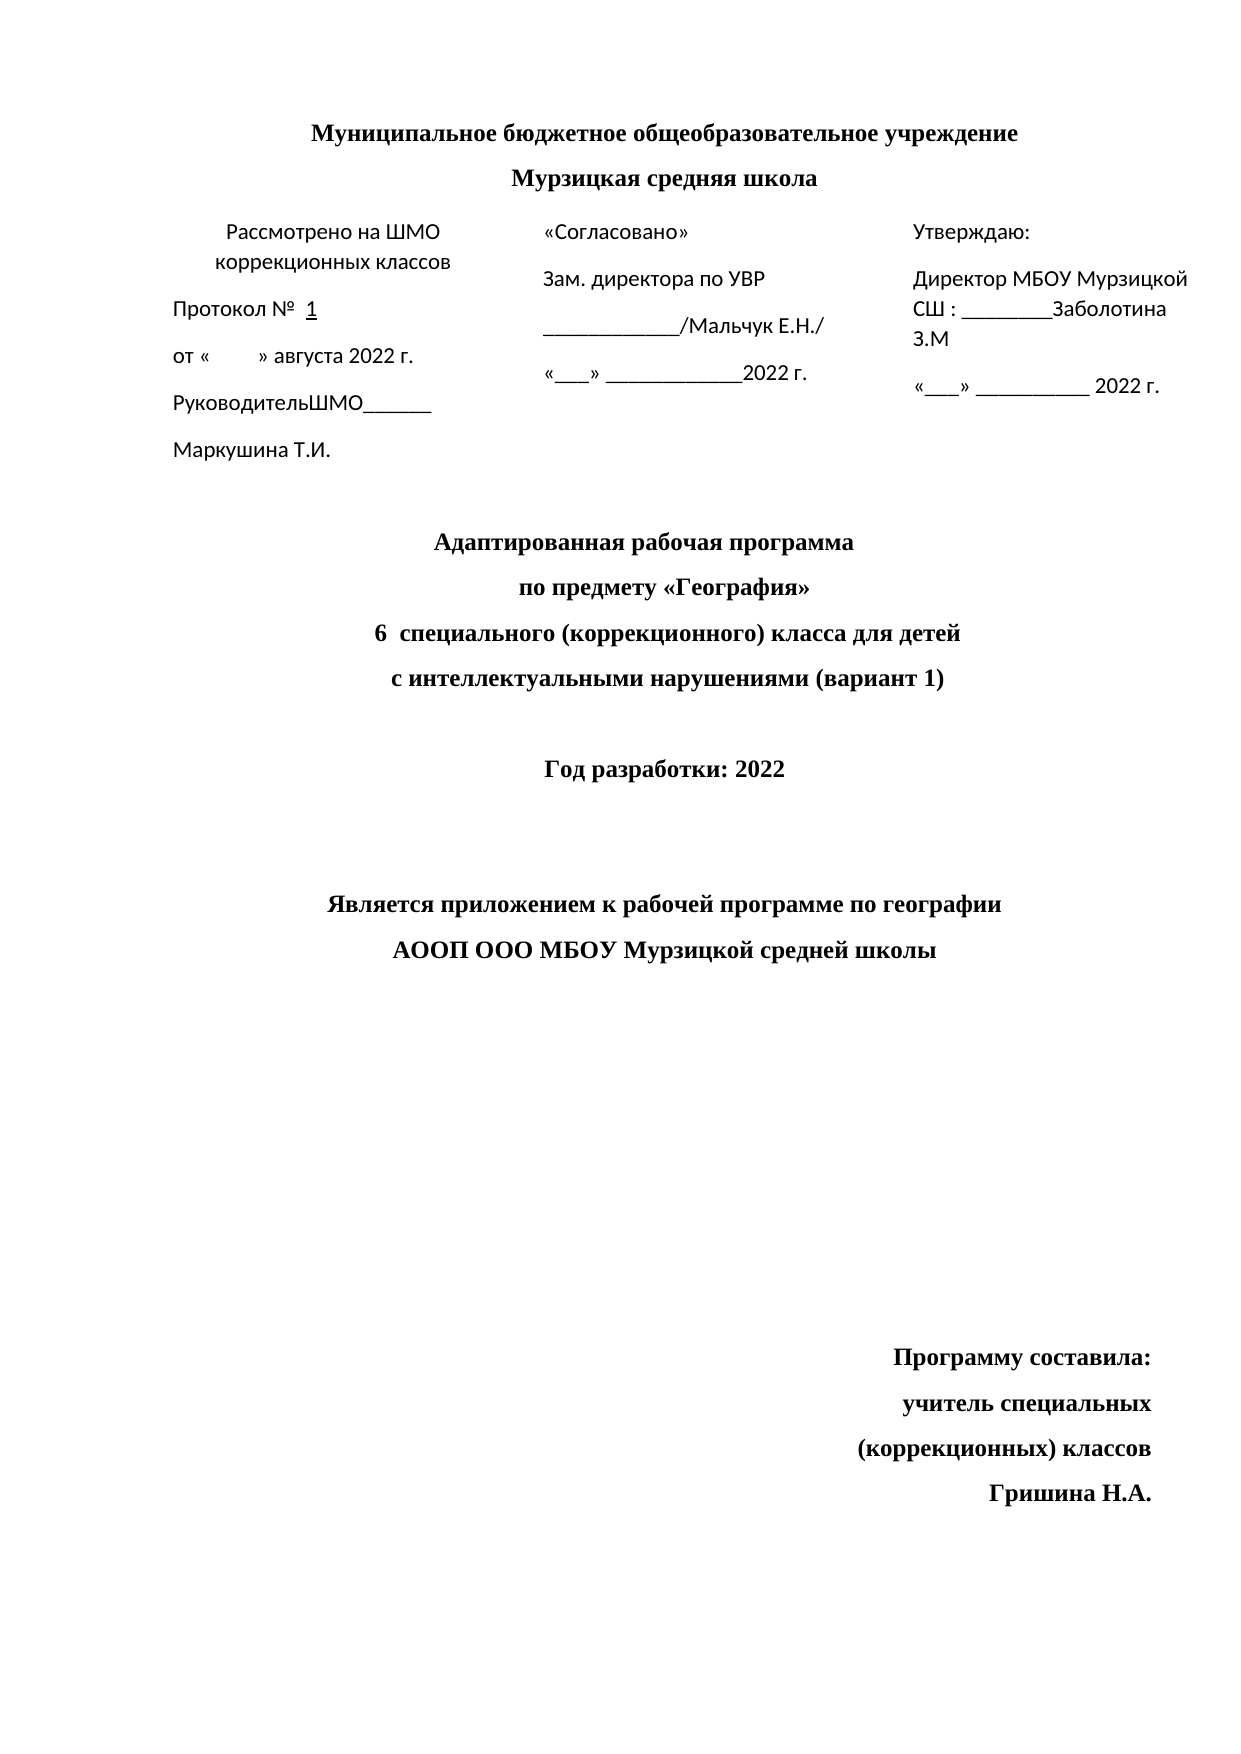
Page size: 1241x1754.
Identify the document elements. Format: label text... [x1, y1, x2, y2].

text 6 специального (коррекционного) класса для детей [177, 618, 1152, 646]
text Год разработки: 2022 [177, 754, 1152, 783]
text АООП ООО МБОУ Мурзицкой средней школы [177, 935, 1152, 964]
text Является приложением к рабочей программе по географии [177, 889, 1152, 918]
text учитель специальных [177, 1388, 1152, 1416]
text Мурзицкая средняя школа [177, 163, 1152, 192]
text Адаптированная рабочая программа [177, 527, 1152, 556]
text по предмету «География» [177, 572, 1152, 601]
text Муниципальное бюджетное общеобразовательное учреждение [177, 118, 1152, 147]
text Программу составила: [177, 1342, 1152, 1371]
text с интеллектуальными нарушениями (вариант 1) [177, 663, 1152, 692]
text (коррекционных) классов [177, 1433, 1152, 1462]
text Гришина Н.А. [177, 1478, 1152, 1507]
